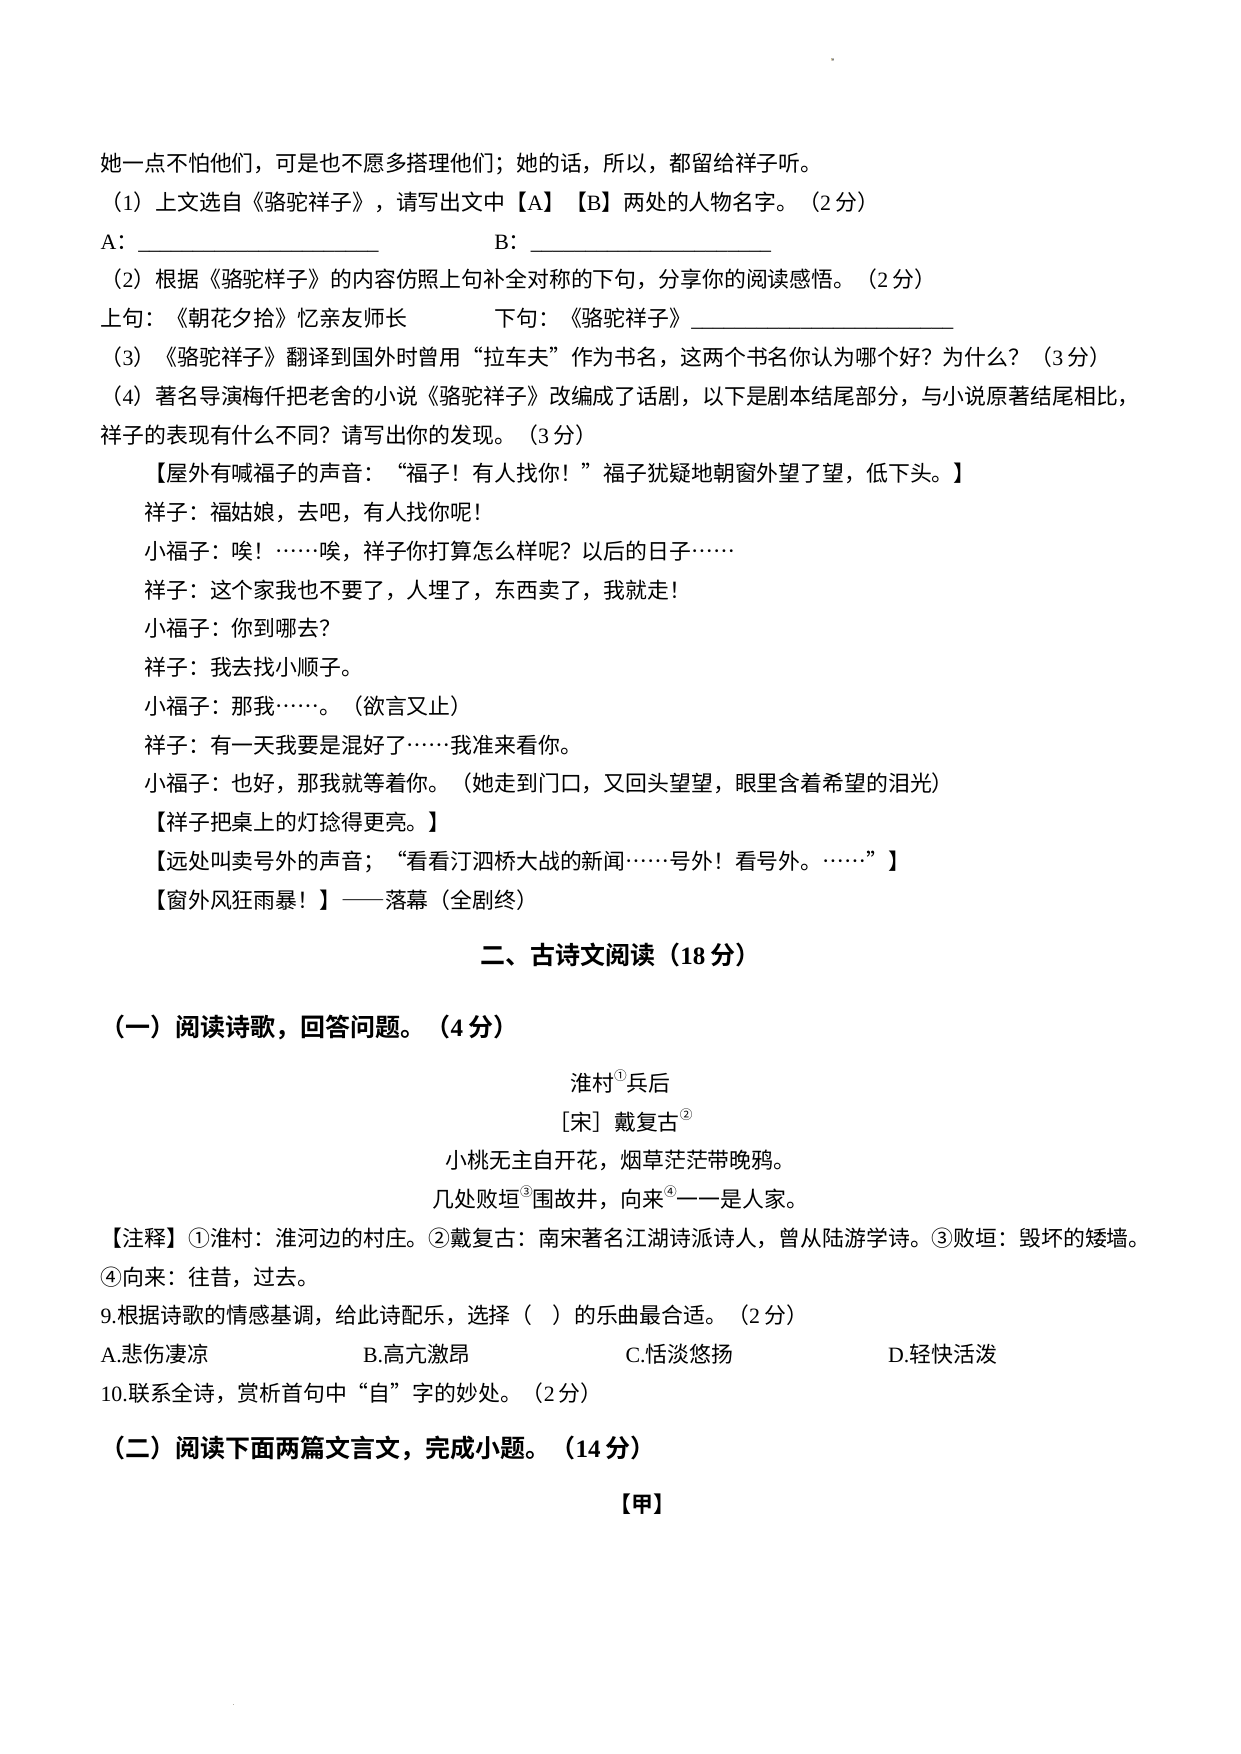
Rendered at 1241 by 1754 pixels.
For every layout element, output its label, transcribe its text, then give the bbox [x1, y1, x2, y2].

text （一）阅读诗歌，回答问题。（4分） [100, 993, 1140, 1058]
text A.悲伤凄凉 B.高亢激昂 C.恬淡悠扬 D.轻快活泼 [100, 1337, 1140, 1369]
text 淮村①兵后 [100, 1065, 1140, 1098]
text ［宋］戴复古② [100, 1104, 1140, 1137]
text （1）上文选自《骆驼祥子》，请写出文中【A】【B】两处的人物名字。（2分） [100, 184, 1140, 217]
text （2）根据《骆驼样子》的内容仿照上句补全对称的下句，分享你的阅读感悟。（2分） [100, 262, 1140, 294]
text 上句：《朝花夕拾》忆亲友师长 下句：《骆驼祥子》________________________ [100, 301, 1140, 333]
text 小福子：你到哪去？ [100, 611, 1140, 643]
text 【远处叫卖号外的声音；“看看汀泗桥大战的新闻……号外！看号外。……”】 [100, 843, 1140, 876]
text （4）著名导演梅仟把老舍的小说《骆驼祥子》改编成了话剧，以下是剧本结尾部分，与小说原著结尾相比，祥子的表现有什么不同？请写出你的发现。（3分） [100, 378, 1140, 450]
text 小福子：唉！……唉，祥子你打算怎么样呢？以后的日子…… [100, 533, 1140, 566]
text 祥子：我去找小顺子。 [100, 650, 1140, 682]
text 9.根据诗歌的情感基调，给此诗配乐，选择（ ）的乐曲最合适。（2分） [100, 1298, 1140, 1331]
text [100, 146, 1140, 178]
text 10.联系全诗，赏析首句中“自”字的妙处。（2分） [100, 1376, 1140, 1408]
text 【窗外风狂雨暴！】——落幕（全剧终） [100, 882, 1140, 915]
text 【注释】①淮村：淮河边的村庄。②戴复古：南宋著名江湖诗派诗人，曾从陆游学诗。③败垣：毁坏的矮墙。④向来：往昔，过去。 [100, 1220, 1140, 1292]
text 【甲】 [100, 1486, 1140, 1519]
text 祥子：福姑娘，去吧，有人找你呢！ [100, 495, 1140, 527]
text 小福子：也好，那我就等着你。（她走到门口，又回头望望，眼里含着希望的泪光） [100, 766, 1140, 798]
text 祥子：有一天我要是混好了……我准来看你。 [100, 727, 1140, 760]
text 【祥子把桌上的灯捻得更亮。】 [100, 805, 1140, 837]
text （二）阅读下面两篇文言文，完成小题。（14分） [100, 1414, 1140, 1479]
text 【屋外有喊福子的声音：“福子！有人找你！”福子犹疑地朝窗外望了望，低下头。】 [100, 456, 1140, 488]
text 祥子：这个家我也不要了，人埋了，东西卖了，我就走！ [100, 572, 1140, 605]
text （3）《骆驼祥子》翻译到国外时曾用“拉车夫”作为书名，这两个书名你认为哪个好？为什么？（3分） [100, 339, 1140, 372]
text 小福子：那我……。（欲言又止） [100, 688, 1140, 721]
text 几处败垣③围故井，向来④一一是人家。 [100, 1182, 1140, 1214]
text A：______________________ B：______________________ [100, 223, 1140, 256]
text 小桃无主自开花，烟草茫茫带晚鸦。 [100, 1143, 1140, 1175]
text 二、古诗文阅读（18分） [100, 921, 1140, 986]
